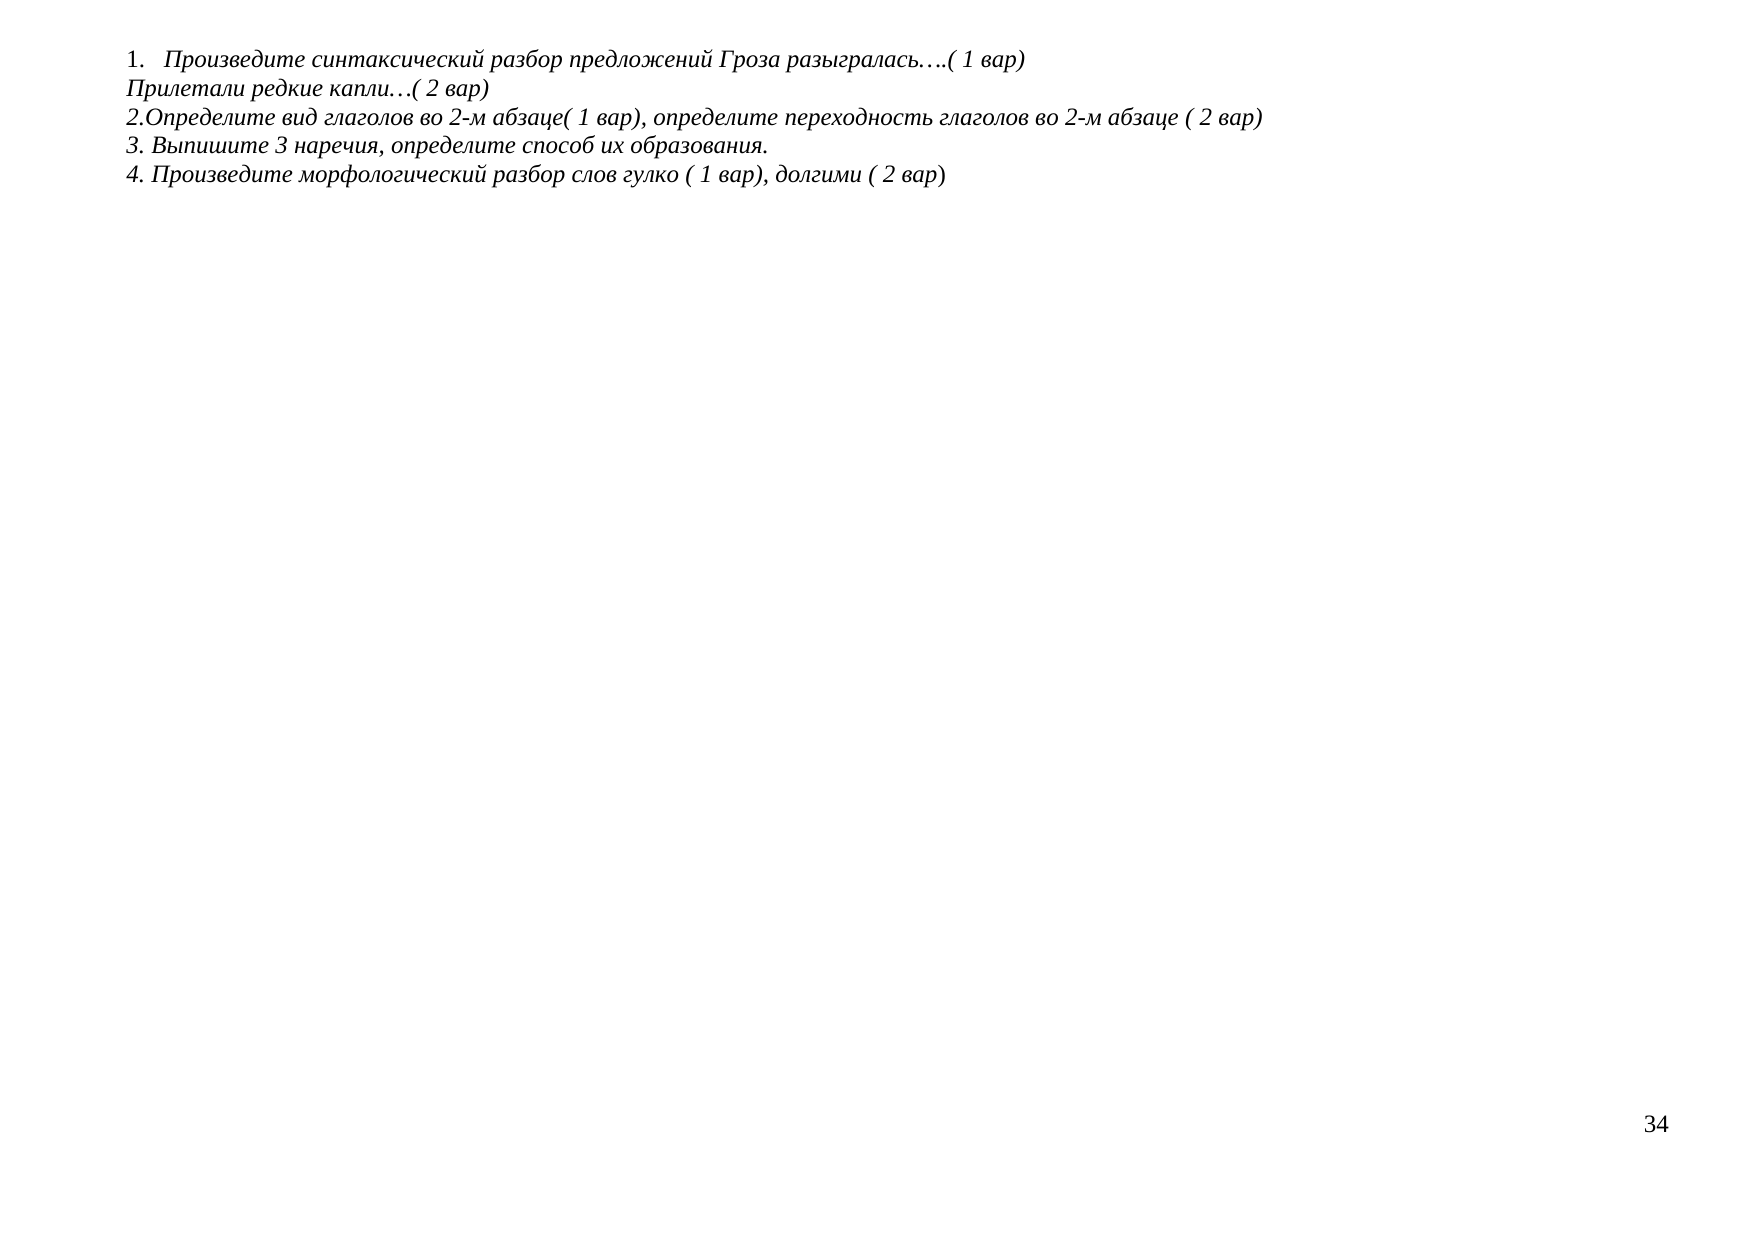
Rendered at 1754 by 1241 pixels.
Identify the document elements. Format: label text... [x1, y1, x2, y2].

list Произведите синтаксический разбор предложений Гроза разыгралась….( 1 вар) [126, 44, 1668, 73]
text Прилетали редкие капли…( 2 вар) [126, 73, 1668, 102]
text 4. Произведите морфологический разбор слов гулко ( 1 вар), долгими ( 2 вар) [126, 159, 1668, 188]
text 3. Выпишите 3 наречия, определите способ их образования. [126, 131, 1668, 159]
text 2.Определите вид глаголов во 2-м абзаце( 1 вар), определите переходность глаголов во 2-м абзаце ( 2 вар) [126, 102, 1668, 131]
